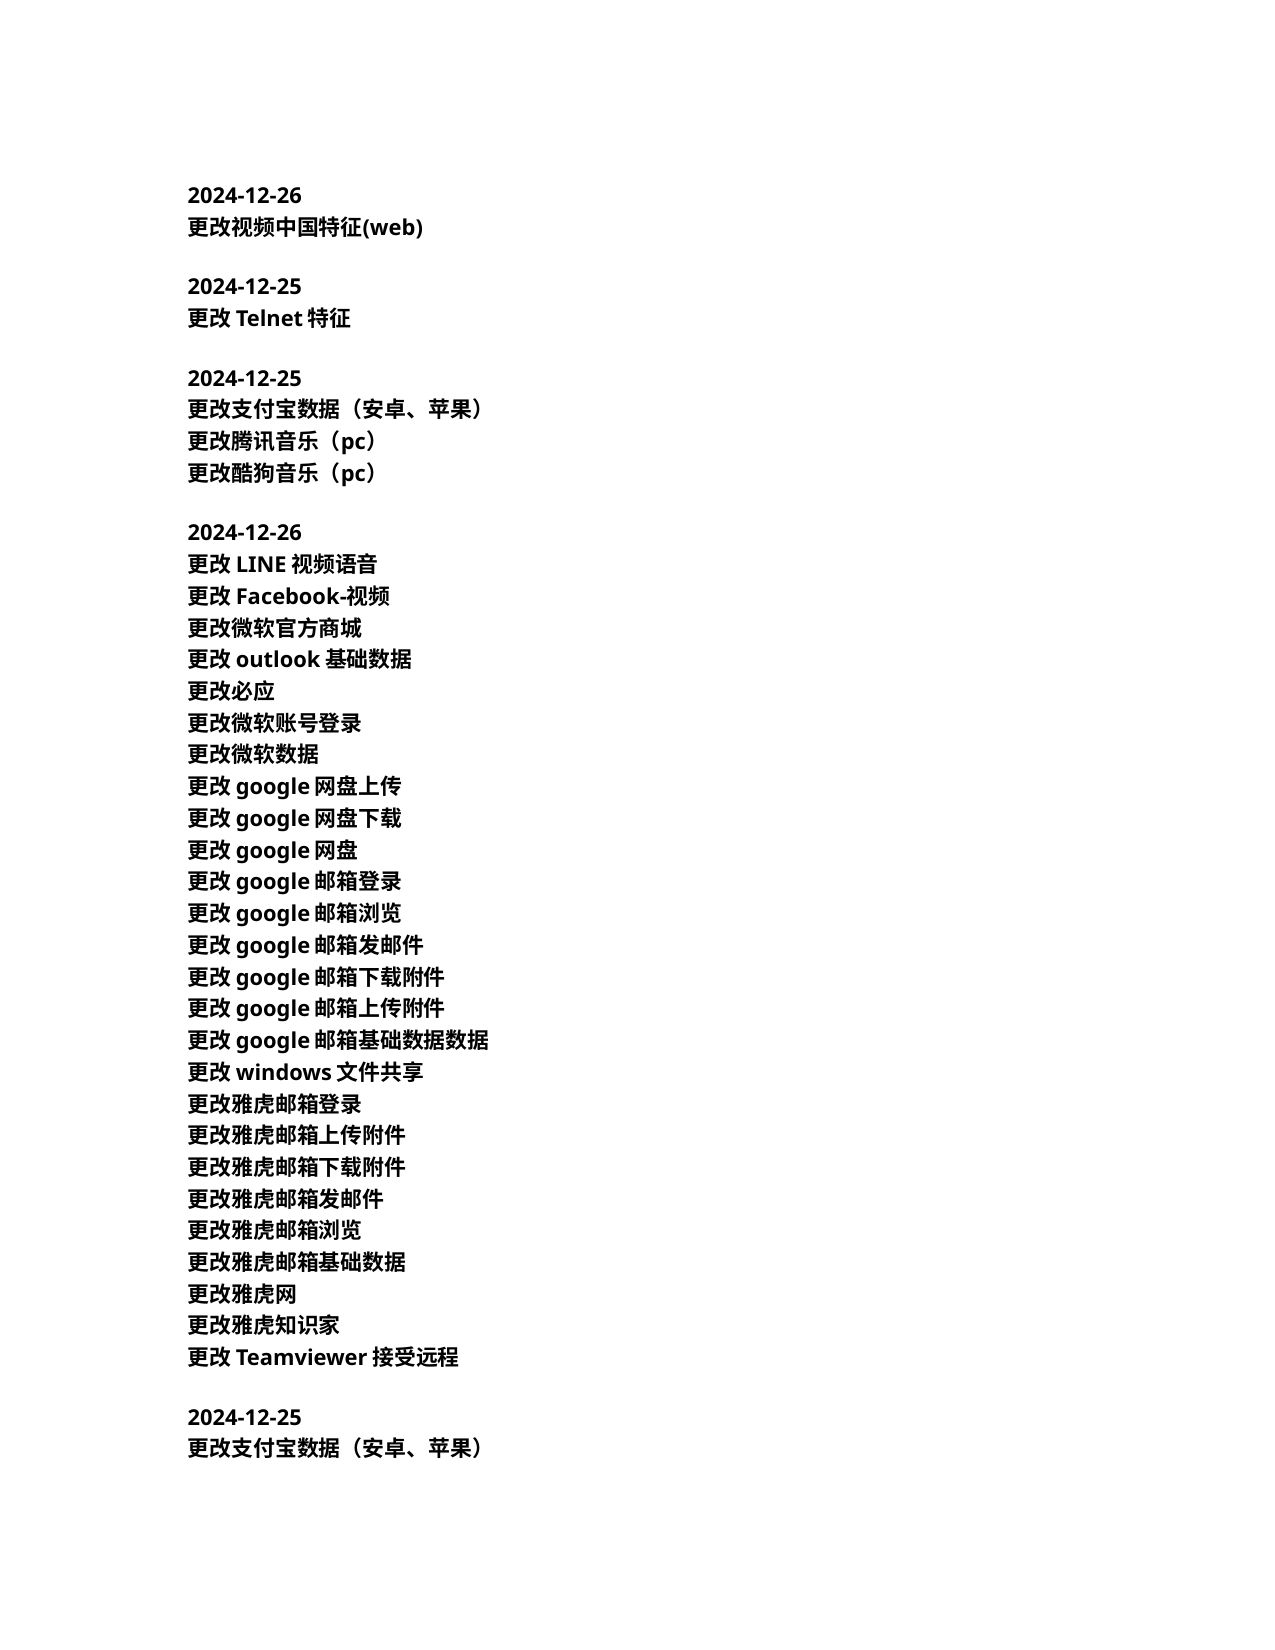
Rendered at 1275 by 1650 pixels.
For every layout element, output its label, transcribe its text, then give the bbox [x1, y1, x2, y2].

text 更改雅虎邮箱基础数据 [187, 1245, 1087, 1277]
text 更改腾讯音乐（pc） [187, 424, 1087, 456]
text 更改雅虎知识家 [187, 1308, 1087, 1340]
text 更改雅虎邮箱登录 [187, 1087, 1087, 1118]
text 2024-12-26 [187, 517, 1087, 547]
text 更改outlook基础数据 [187, 642, 1087, 674]
text 更改google网盘上传 [187, 769, 1087, 801]
text 更改酷狗音乐（pc） [187, 456, 1087, 487]
text 更改google邮箱上传附件 [187, 991, 1087, 1023]
text 更改支付宝数据（安卓、苹果） [187, 1431, 1087, 1463]
text 更改雅虎邮箱上传附件 [187, 1118, 1087, 1150]
text 更改微软账号登录 [187, 706, 1087, 737]
text 2024-12-25 [187, 1402, 1087, 1431]
text 2024-12-25 [187, 271, 1087, 301]
text 更改雅虎网 [187, 1277, 1087, 1308]
text 更改必应 [187, 674, 1087, 706]
text 更改支付宝数据（安卓、苹果） [187, 392, 1087, 424]
text 更改雅虎邮箱发邮件 [187, 1182, 1087, 1213]
text 更改google邮箱登录 [187, 864, 1087, 896]
text 更改Teamviewer接受远程 [187, 1340, 1087, 1372]
text 更改LINE视频语音 [187, 547, 1087, 579]
text 更改windows文件共享 [187, 1055, 1087, 1087]
text 更改google邮箱发邮件 [187, 928, 1087, 960]
text 更改雅虎邮箱下载附件 [187, 1150, 1087, 1182]
text 更改google网盘 [187, 833, 1087, 864]
text 更改雅虎邮箱浏览 [187, 1213, 1087, 1245]
text 更改Facebook-视频 [187, 579, 1087, 611]
text 更改google网盘下载 [187, 801, 1087, 833]
text 更改Telnet特征 [187, 301, 1087, 333]
text 更改微软数据 [187, 737, 1087, 769]
text 更改视频中国特征(web) [187, 209, 1087, 241]
text 更改google邮箱下载附件 [187, 960, 1087, 991]
text 2024-12-26 [187, 180, 1087, 209]
text 更改google邮箱浏览 [187, 896, 1087, 928]
text 更改google邮箱基础数据数据 [187, 1023, 1087, 1055]
text 更改微软官方商城 [187, 611, 1087, 642]
text 2024-12-25 [187, 362, 1087, 392]
